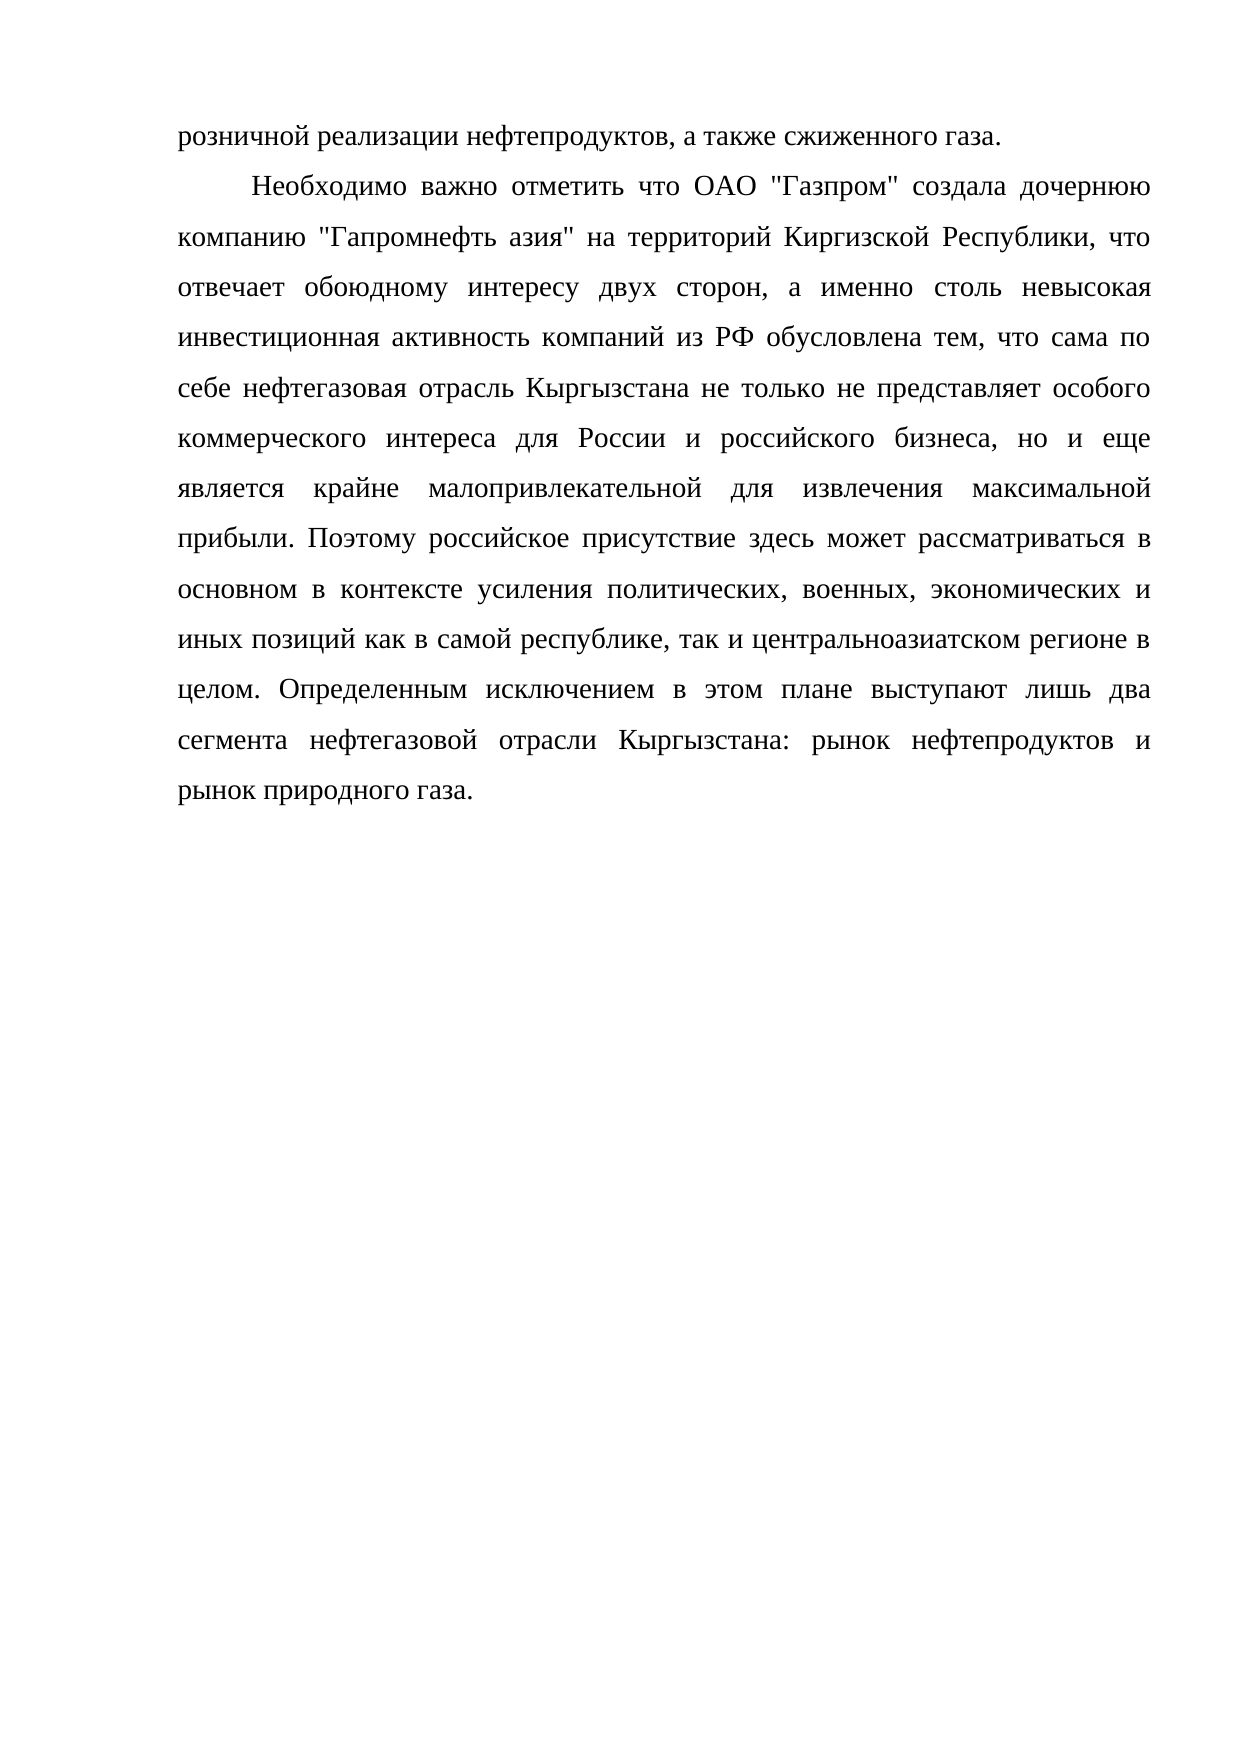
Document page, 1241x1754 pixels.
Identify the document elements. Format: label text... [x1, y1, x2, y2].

text Необходимо важно отметить что ОАО "Газпром" создала дочернюю компанию "Гапромнефть азия" на территорий Киргизской Республики, что отвечает обоюдному интересу двух сторон, а именно столь невысокая инвестиционная активность компаний из РФ обусловлена тем, что сама по себе нефтегазовая отрасль Кыргызстана не только не представляет особого коммерческого интереса для России и российского бизнеса, но и еще является крайне малопривлекательной для извлечения максимальной прибыли. Поэтому российское присутствие здесь может рассматриваться в основном в контексте усиления политических, военных, экономических и иных позиций как в самой республике, так и центральноазиатском регионе в целом. Определенным исключением в этом плане выступают лишь два сегмента нефтегазовой отрасли Кыргызстана: рынок нефтепродуктов и рынок природного газа. [177, 168, 1152, 806]
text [177, 118, 1152, 152]
